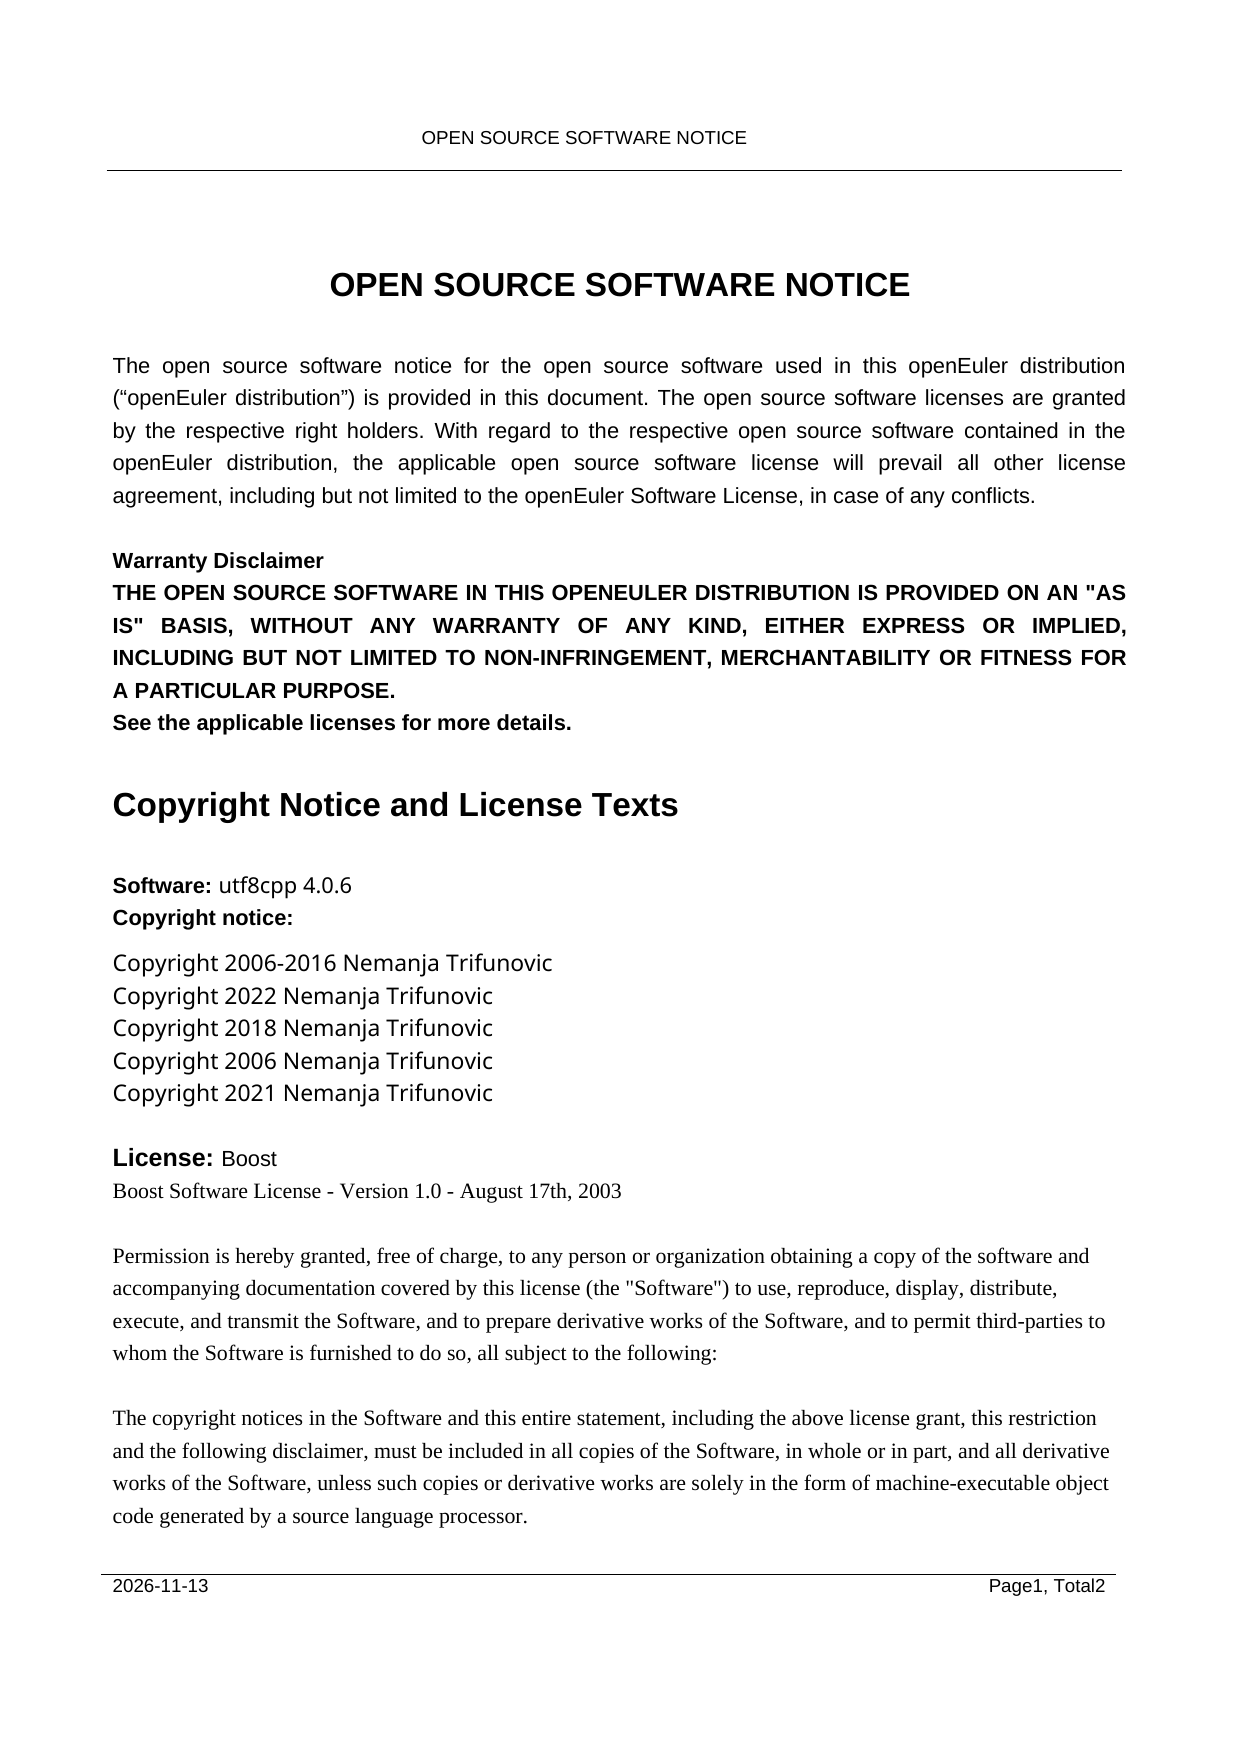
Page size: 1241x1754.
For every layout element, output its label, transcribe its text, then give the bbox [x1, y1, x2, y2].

text Copyright Notice and License Texts [112, 771, 1128, 836]
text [112, 1174, 1128, 1532]
text Warranty Disclaimer [112, 544, 1128, 576]
text Copyright 2006-2016 Nemanja Trifunovic Copyright 2022 Nemanja Trifunovic Copyright 2018 Nemanja Trifunovic Copyright 2006 Nemanja Trifunovic Copyright 2021 Nemanja Trifunovic [112, 947, 1128, 1142]
text The open source software notice for the open source software used in this openEuler distribution (“openEuler distribution”) is provided in this document. The open source software licenses are granted by the respective right holders. With regard to the respective open source software contained in the openEuler distribution, the applicable open source software license will prevail all other license agreement, including but not limited to the openEuler Software License, in case of any conflicts. [112, 349, 1128, 511]
text Copyright notice: [112, 901, 1128, 934]
text OPEN SOURCE SOFTWARE NOTICE [112, 251, 1128, 316]
text License: Boost [112, 1142, 1128, 1174]
text THE OPEN SOURCE SOFTWARE IN THIS OPENEULER DISTRIBUTION IS PROVIDED ON AN "AS IS" BASIS, WITHOUT ANY WARRANTY OF ANY KIND, EITHER EXPRESS OR IMPLIED, INCLUDING BUT NOT LIMITED TO NON-INFRINGEMENT, MERCHANTABILITY OR FITNESS FOR A PARTICULAR PURPOSE. See the applicable licenses for more details. [112, 576, 1128, 739]
title Software: utf8cpp 4.0.6 [112, 869, 1128, 901]
